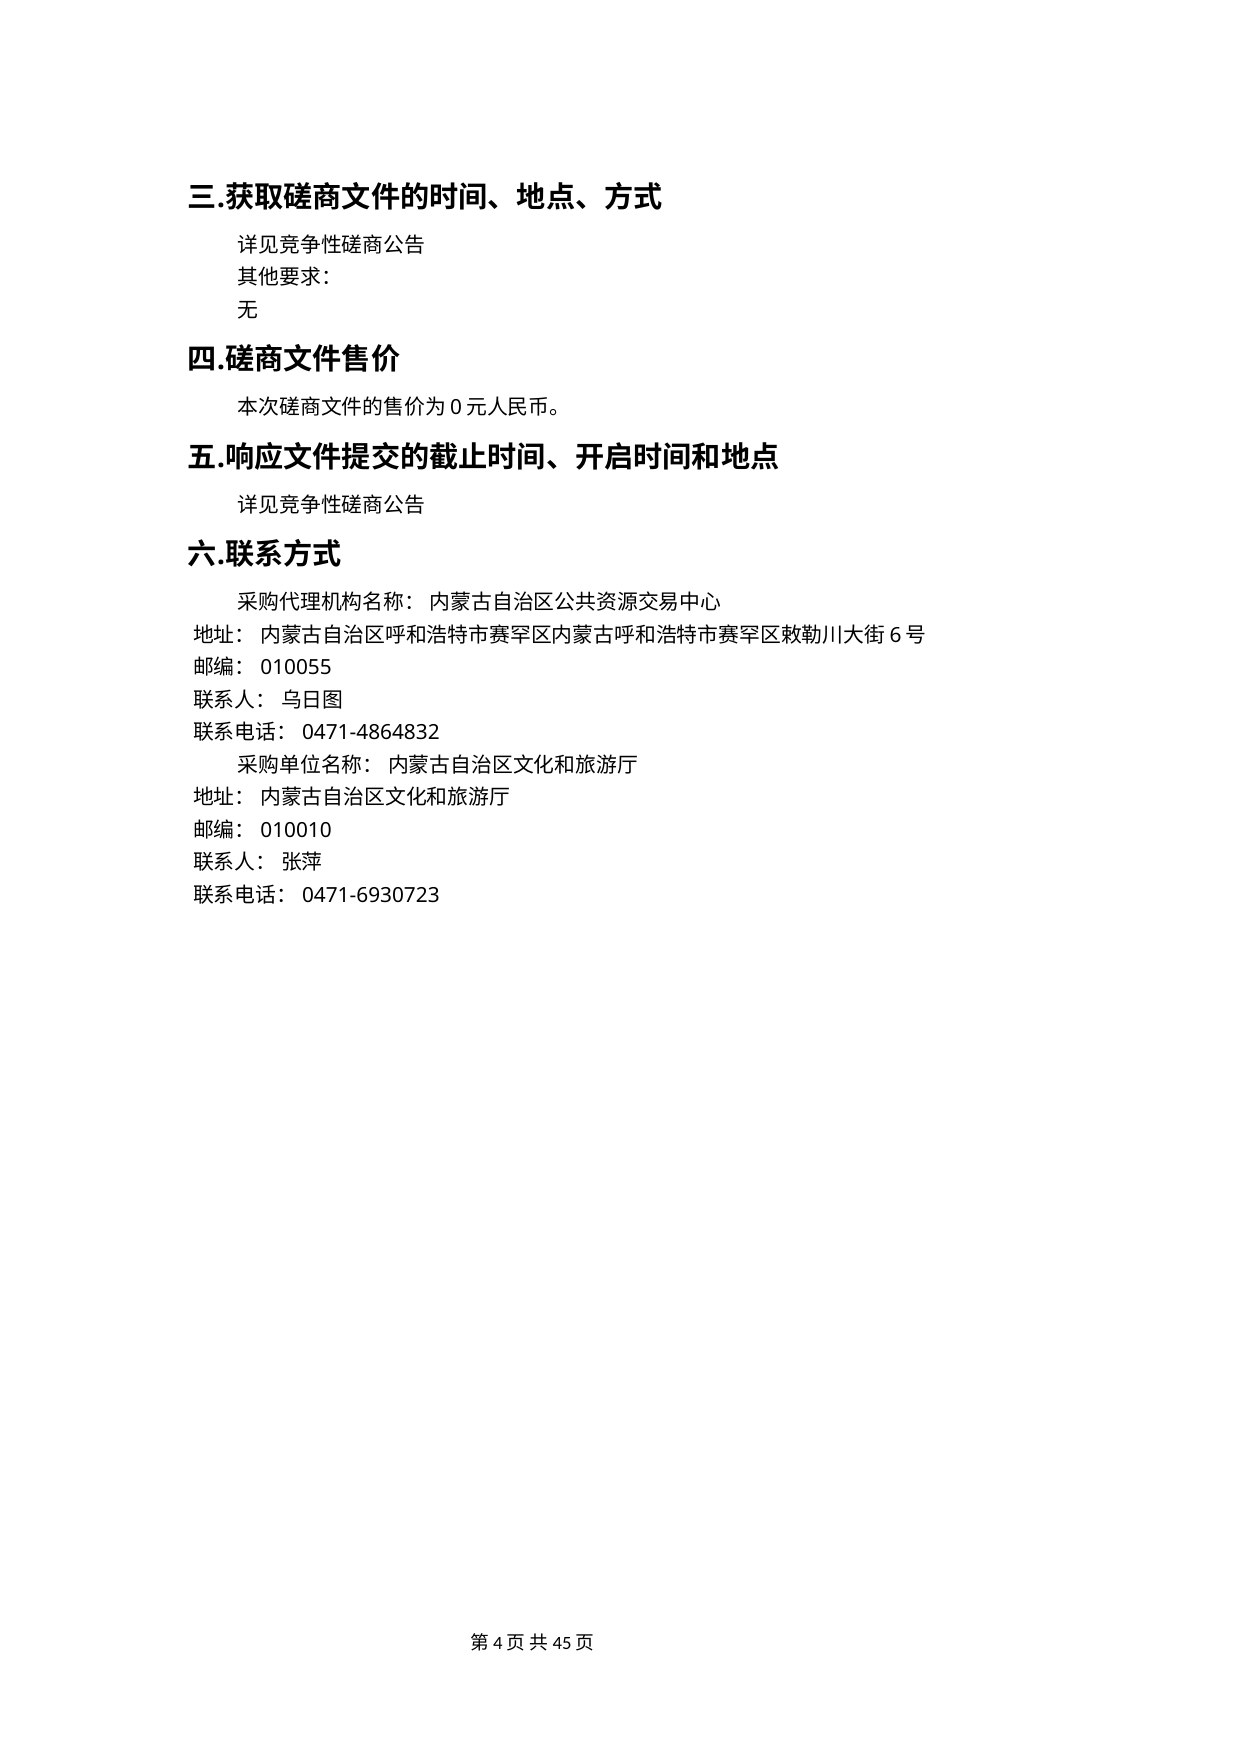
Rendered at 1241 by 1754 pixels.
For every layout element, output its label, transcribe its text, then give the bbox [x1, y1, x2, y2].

text 详见竞争性磋商公告 [187, 487, 1053, 519]
text 采购代理机构名称： 内蒙古自治区公共资源交易中心 [187, 584, 1053, 617]
text 四.磋商文件售价 [187, 324, 1053, 389]
text 邮编： 010055 [187, 649, 1053, 682]
text 三.获取磋商文件的时间、地点、方式 [187, 162, 1053, 227]
text 采购单位名称： 内蒙古自治区文化和旅游厅 [187, 747, 1053, 779]
text 本次磋商文件的售价为0元人民币。 [187, 389, 1053, 422]
text 邮编： 010010 [187, 812, 1053, 844]
text 详见竞争性磋商公告 [187, 227, 1053, 259]
text 联系电话： 0471-6930723 [187, 877, 1053, 909]
text 五.响应文件提交的截止时间、开启时间和地点 [187, 422, 1053, 487]
text 地址： 内蒙古自治区呼和浩特市赛罕区内蒙古呼和浩特市赛罕区敕勒川大街6号 [187, 617, 1053, 649]
text 其他要求： [187, 259, 1053, 292]
text 联系电话： 0471-4864832 [187, 714, 1053, 747]
text 联系人： 乌日图 [187, 682, 1053, 714]
text 联系人： 张萍 [187, 844, 1053, 877]
text 地址： 内蒙古自治区文化和旅游厅 [187, 779, 1053, 812]
text 无 [187, 292, 1053, 324]
text 六.联系方式 [187, 519, 1053, 584]
